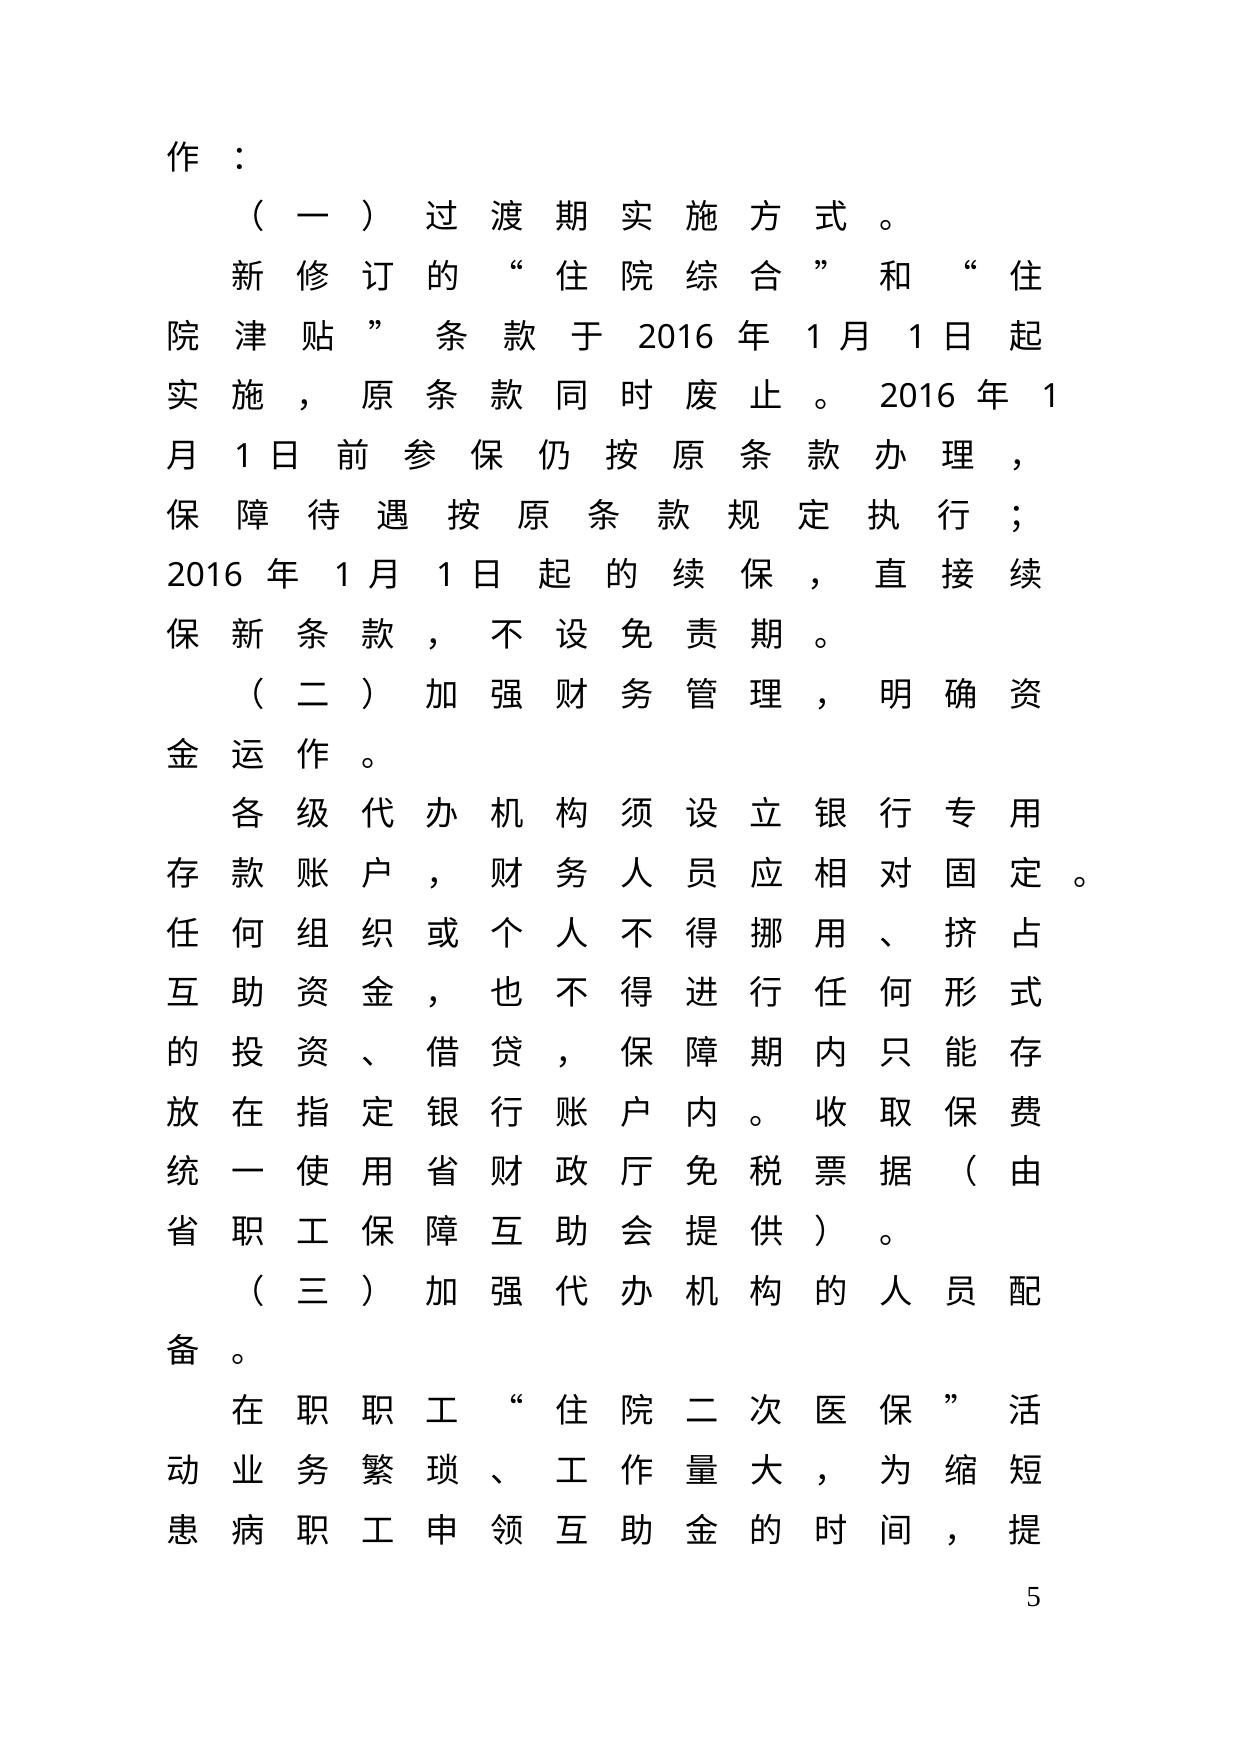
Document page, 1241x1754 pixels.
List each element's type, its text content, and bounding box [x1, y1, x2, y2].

text （一）过渡期实施方式。 [167, 184, 1074, 244]
text 在新条款实施前应明确如下工作： [167, 125, 1074, 184]
text （二）加强财务管理，明确资金运作。 [167, 662, 1074, 781]
text 新修订的“住院综合”和“住院津贴”条款于2016年1月1日起实施，原条款同时废止。2016年1月1日前参保仍按原条款办理，保障待遇按原条款规定执行；2016年1月1日起的续保，直接续保新条款，不设免责期。 [167, 244, 1074, 662]
text （三）加强代办机构的人员配备。 [167, 1259, 1074, 1378]
text 各级代办机构须设立银行专用存款账户，财务人员应相对固定。任何组织或个人不得挪用、挤占互助资金，也不得进行任何形式的投资、借贷，保障期内只能存放在指定银行账户内。收取保费统一使用省财政厅免税票据（由省职工保障互助会提供）。 [167, 781, 1074, 1259]
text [167, 1378, 1074, 1557]
